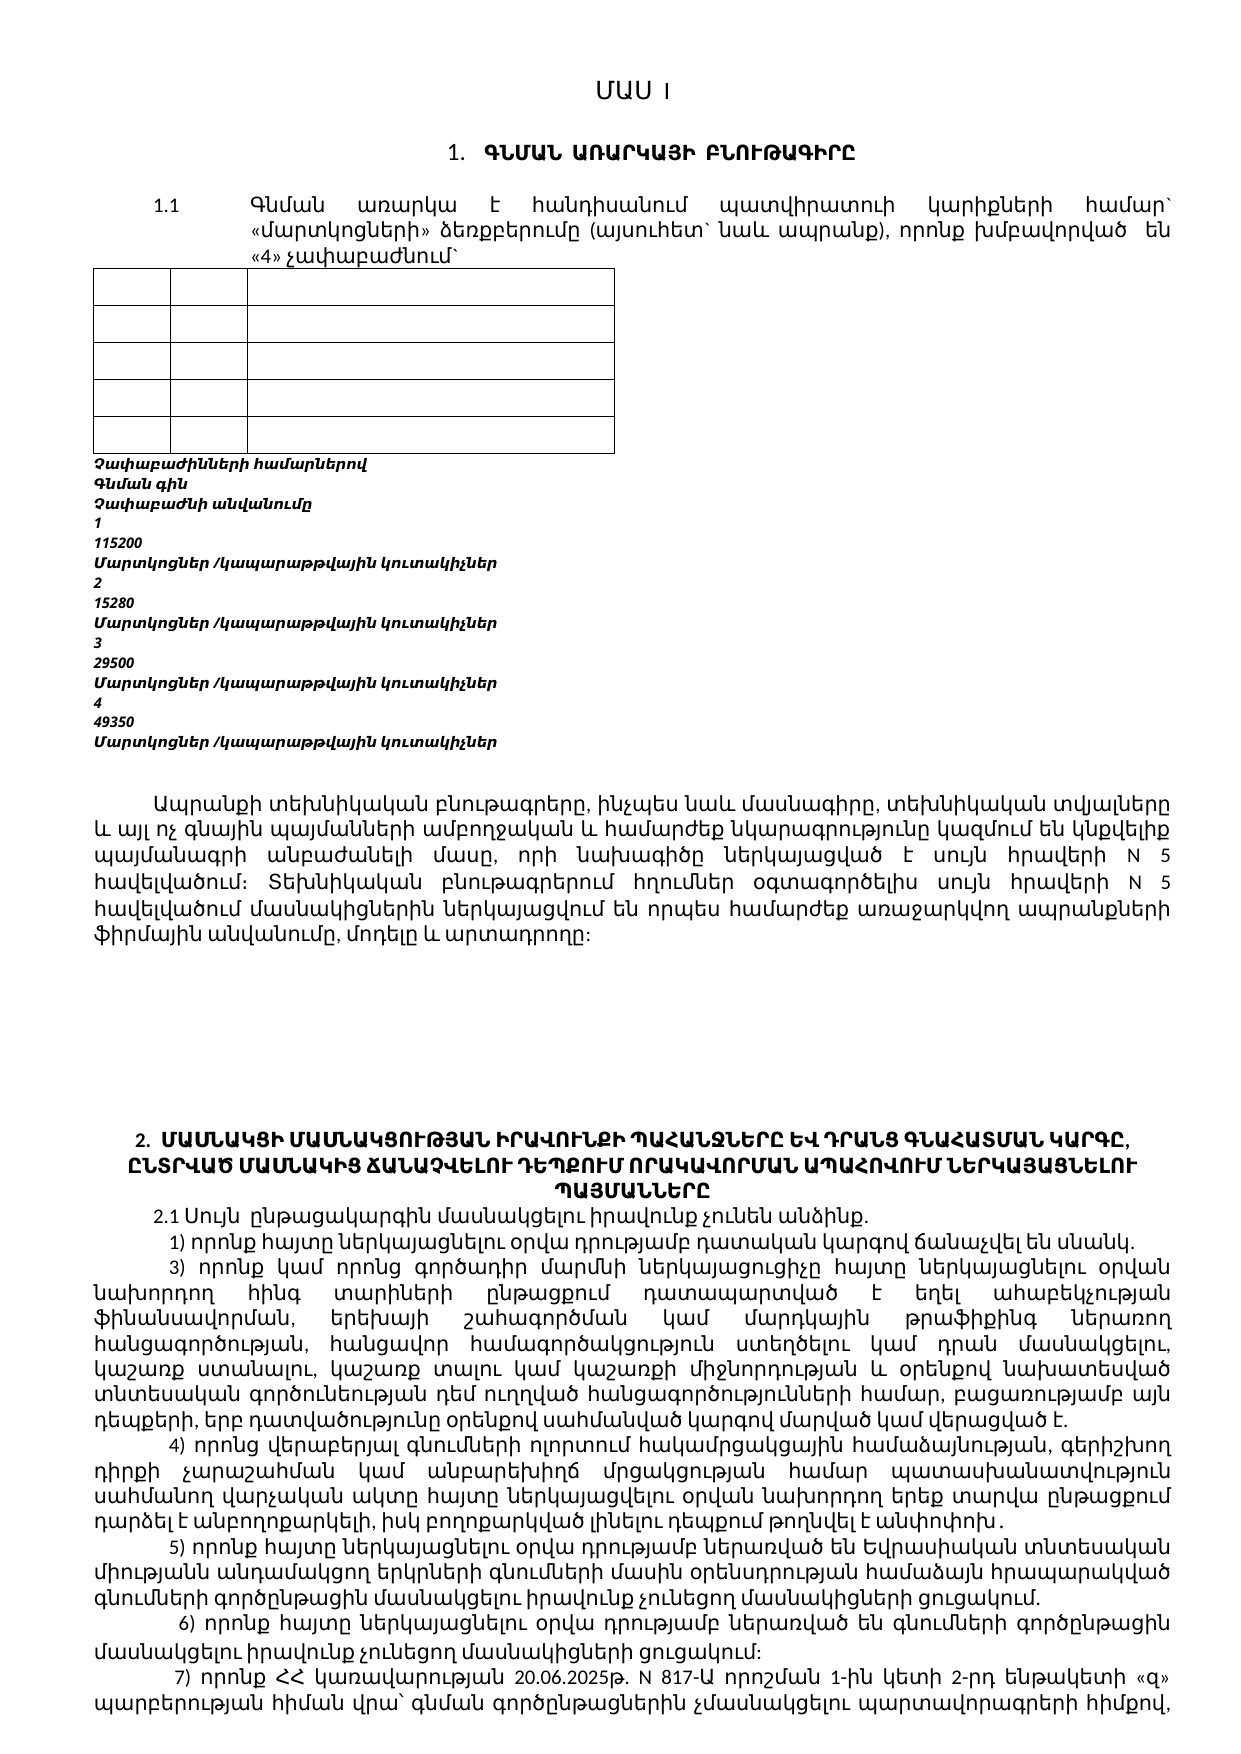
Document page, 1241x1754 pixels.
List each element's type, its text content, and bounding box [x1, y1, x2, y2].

list ԳՆՄԱՆ ԱՌԱՐԿԱՅԻ ԲՆՈՒԹԱԳԻՐԸ [131, 136, 1171, 167]
text 2. ՄԱՍՆԱԿՑԻ ՄԱՍՆԱԿՑՈՒԹՅԱՆ ԻՐԱՎՈՒՆՔԻ ՊԱՀԱՆՋՆԵՐԸ ԵՎ ԴՐԱՆՑ ԳՆԱՀԱՏՄԱՆ ԿԱՐԳԸ, ԸՆՏՐՎԱԾ ՄԱՍՆԱԿԻՑ ՃԱՆԱՉՎԵԼՈՒ ԴԵՊՔՈՒՄ ՈՐԱԿԱՎՈՐՄԱՆ ԱՊԱՀՈՎՈՒՄ ՆԵՐԿԱՅԱՑՆԵԼՈՒ ՊԱՅՄԱՆՆԵՐԸ [94, 1127, 1171, 1204]
text ՄԱՍ I [94, 75, 1171, 106]
text Ապրանքի տեխնիկական բնութագրերը, ինչպես նաև մասնագիրը, տեխնիկական տվյալները և այլ ոչ գնային պայմանների ամբողջական և համարժեք նկարագրությունը կազմում են կնքվելիք պայմանագրի անբաժանելի մասը, որի նախագիծը ներկայացված է սույն հրավերի N 5 հավելվածում։ Տեխնիկական բնութագրերում հղումներ օգտագործելիս սույն հրավերի N 5 հավելվածում մասնակիցներին ներկայացվում են որպես համարժեք առաջարկվող ապրանքների ֆիրմային անվանումը, մոդելը և արտադրողը: [94, 791, 1171, 947]
text 3) որոնք կամ որոնց գործադիր մարմնի ներկայացուցիչը հայտը ներկայացնելու օրվան նախորդող հինգ տարիների ընթացքում դատապարտված է եղել ահաբեկչության ֆինանսավորման, երեխայի շահագործման կամ մարդկային թրաֆիքինգ ներառող հանցագործության, հանցավոր համագործակցություն ստեղծելու կամ դրան մասնակցելու, կաշառք ստանալու, կաշառք տալու կամ կաշառքի միջնորդության և օրենքով նախատեսված տնտեսական գործունեության դեմ ուղղված հանցագործությունների համար, բացառությամբ այն դեպքերի, երբ դատվածությունը օրենքով սահմանված կարգով մարված կամ վերացված է. [94, 1254, 1171, 1432]
subtitle Գնման առարկա է հանդիսանում պատվիրատուի կարիքների համար` «մարտկոցների» ձեռքբերումը (այսուհետ` նաև ապրանք), որոնք խմբավորված են «4» չափաբաժնում` [153, 192, 1171, 268]
text 1) որոնք հայտը ներկայացնելու օրվա դրությամբ դատական կարգով ճանաչվել են սնանկ. [94, 1229, 1171, 1254]
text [94, 1664, 1171, 1715]
text 5) որոնք հայտը ներկայացնելու օրվա դրությամբ ներառված են Եվրասիական տնտեսական միությանն անդամակցող երկրների գնումների մասին օրենսդրության համաձայն հրապարակված գնումների գործընթացին մասնակցելու իրավունք չունեցող մասնակիցների ցուցակում. [94, 1534, 1171, 1610]
text 2.1 Սույն ընթացակարգին մասնակցելու իրավունք չունեն անձինք. [94, 1204, 1171, 1229]
text 6) որոնք հայտը ներկայացնելու օրվա դրությամբ ներառված են գնումների գործընթացին մասնակցելու իրավունք չունեցող մասնակիցների ցուցակում: [94, 1610, 1171, 1664]
text 4) որոնց վերաբերյալ գնումների ոլորտում հակամրցակցային համաձայնության, գերիշխող դիրքի չարաշահման կամ անբարեխիղճ մրցակցության համար պատասխանատվություն սահմանող վարչական ակտը հայտը ներկայացվելու օրվան նախորդող երեք տարվա ընթացքում դարձել է անբողոքարկելի, իսկ բողոքարկված լինելու դեպքում թողնվել է անփոփոխ․ [94, 1432, 1171, 1534]
